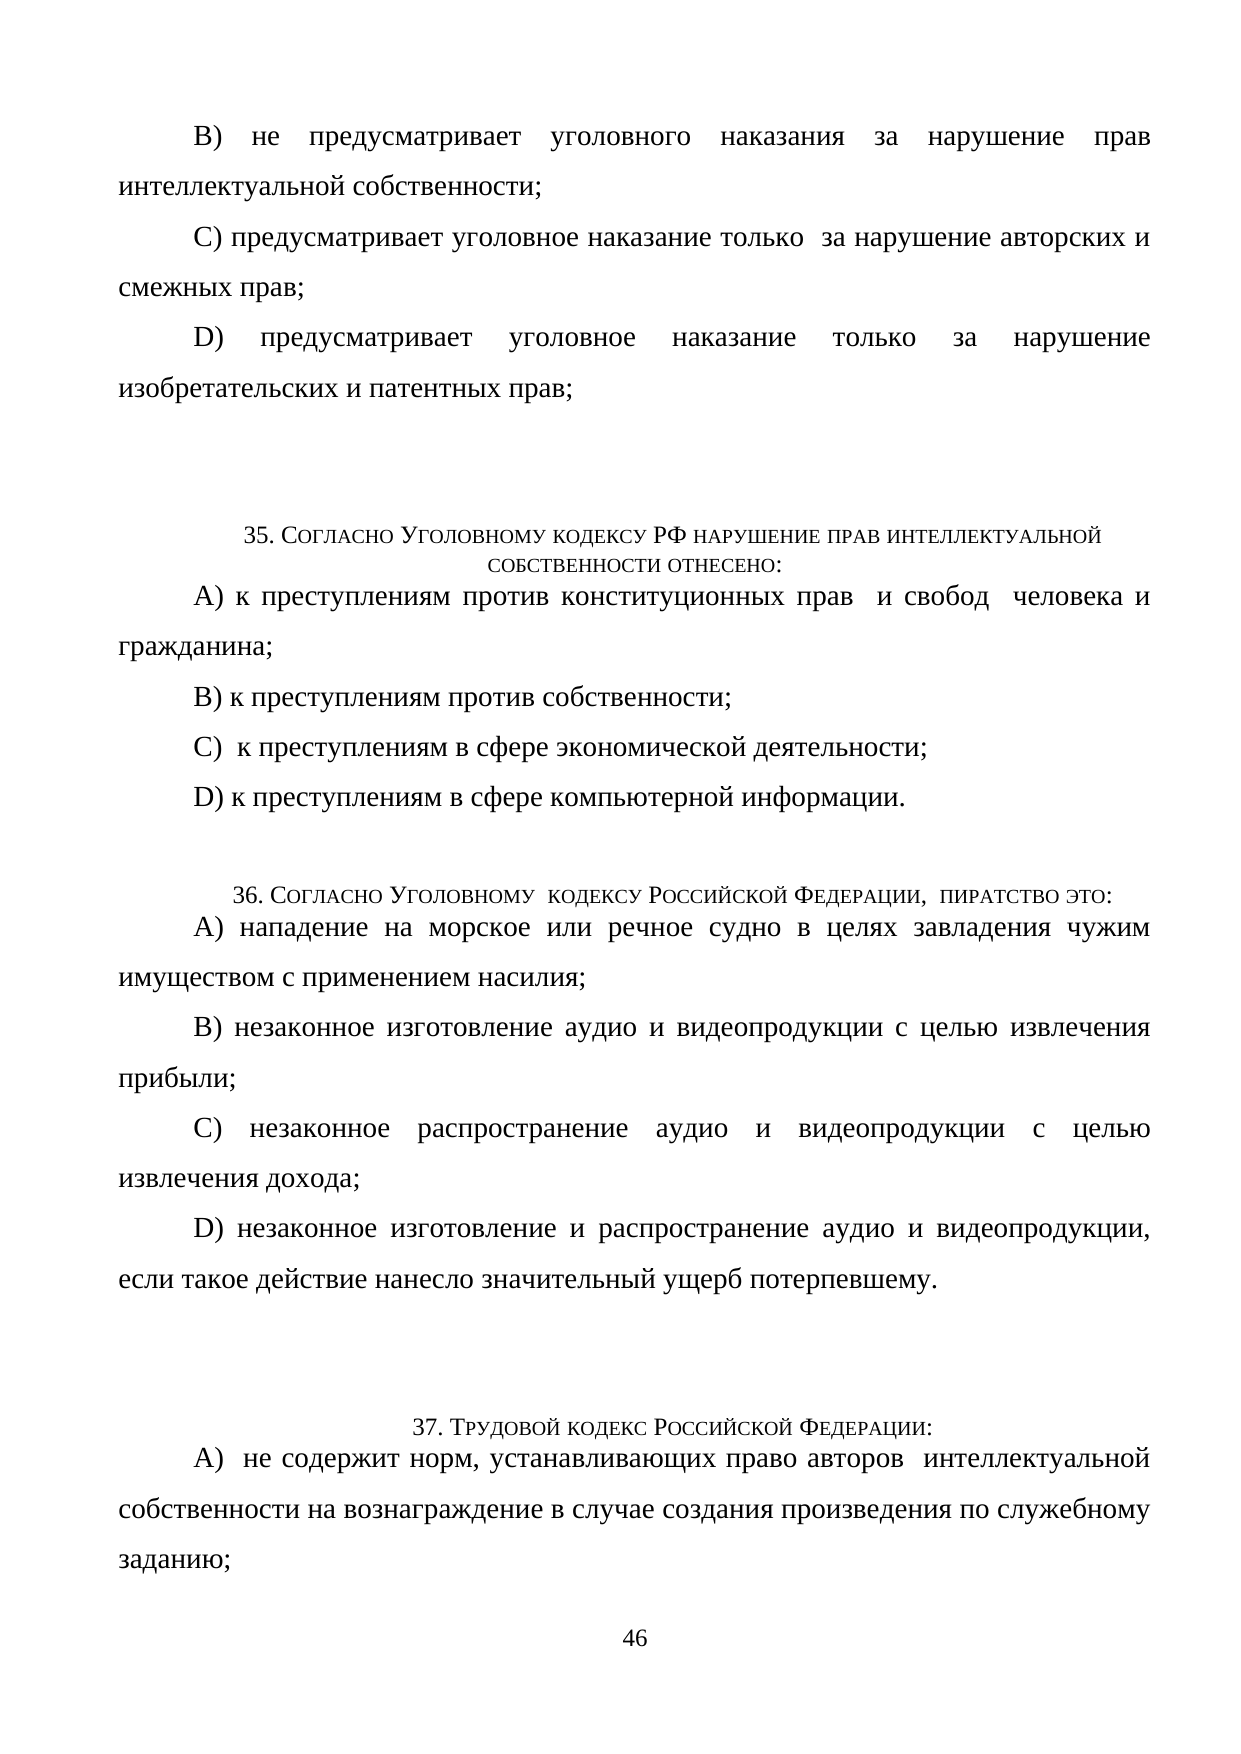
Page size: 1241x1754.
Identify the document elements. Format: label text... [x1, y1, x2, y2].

text А) не содержит норм, устанавливающих право авторов интеллектуальной собственности на вознаграждение в случае создания произведения по служебному заданию; [118, 1441, 1152, 1575]
text 37. Трудовой кодекс Российской Федерации: [118, 1412, 1152, 1441]
text А) нападение на морское или речное судно в целях завладения чужим имуществом с применением насилия; [118, 909, 1152, 993]
text 36. Согласно Уголовному кодексу Российской Федерации, пиратство это: [118, 880, 1152, 909]
text B) незаконное изготовление аудио и видеопродукции с целью извлечения прибыли; [118, 1009, 1152, 1093]
text D) предусматривает уголовное наказание только за нарушение изобретательских и патентных прав; [118, 319, 1152, 403]
text D) к преступлениям в сфере компьютерной информации. [118, 779, 1152, 813]
text B) к преступлениям против собственности; [118, 679, 1152, 712]
text C) незаконное распространение аудио и видеопродукции с целью извлечения дохода; [118, 1110, 1152, 1194]
text C) предусматривает уголовное наказание только за нарушение авторских и смежных прав; [118, 219, 1152, 303]
text B) не предусматривает уголовного наказания за нарушение прав интеллектуальной собственности; [118, 118, 1152, 202]
text D) незаконное изготовление и распространение аудио и видеопродукции, если такое действие нанесло значительный ущерб потерпевшему. [118, 1211, 1152, 1294]
text C) к преступлениям в сфере экономической деятельности; [118, 729, 1152, 763]
text 35. Согласно Уголовному кодексу РФ нарушение прав интеллектуальной собственности отнесено: [118, 521, 1152, 578]
text А) к преступлениям против конституционных прав и свобод человека и гражданина; [118, 578, 1152, 662]
